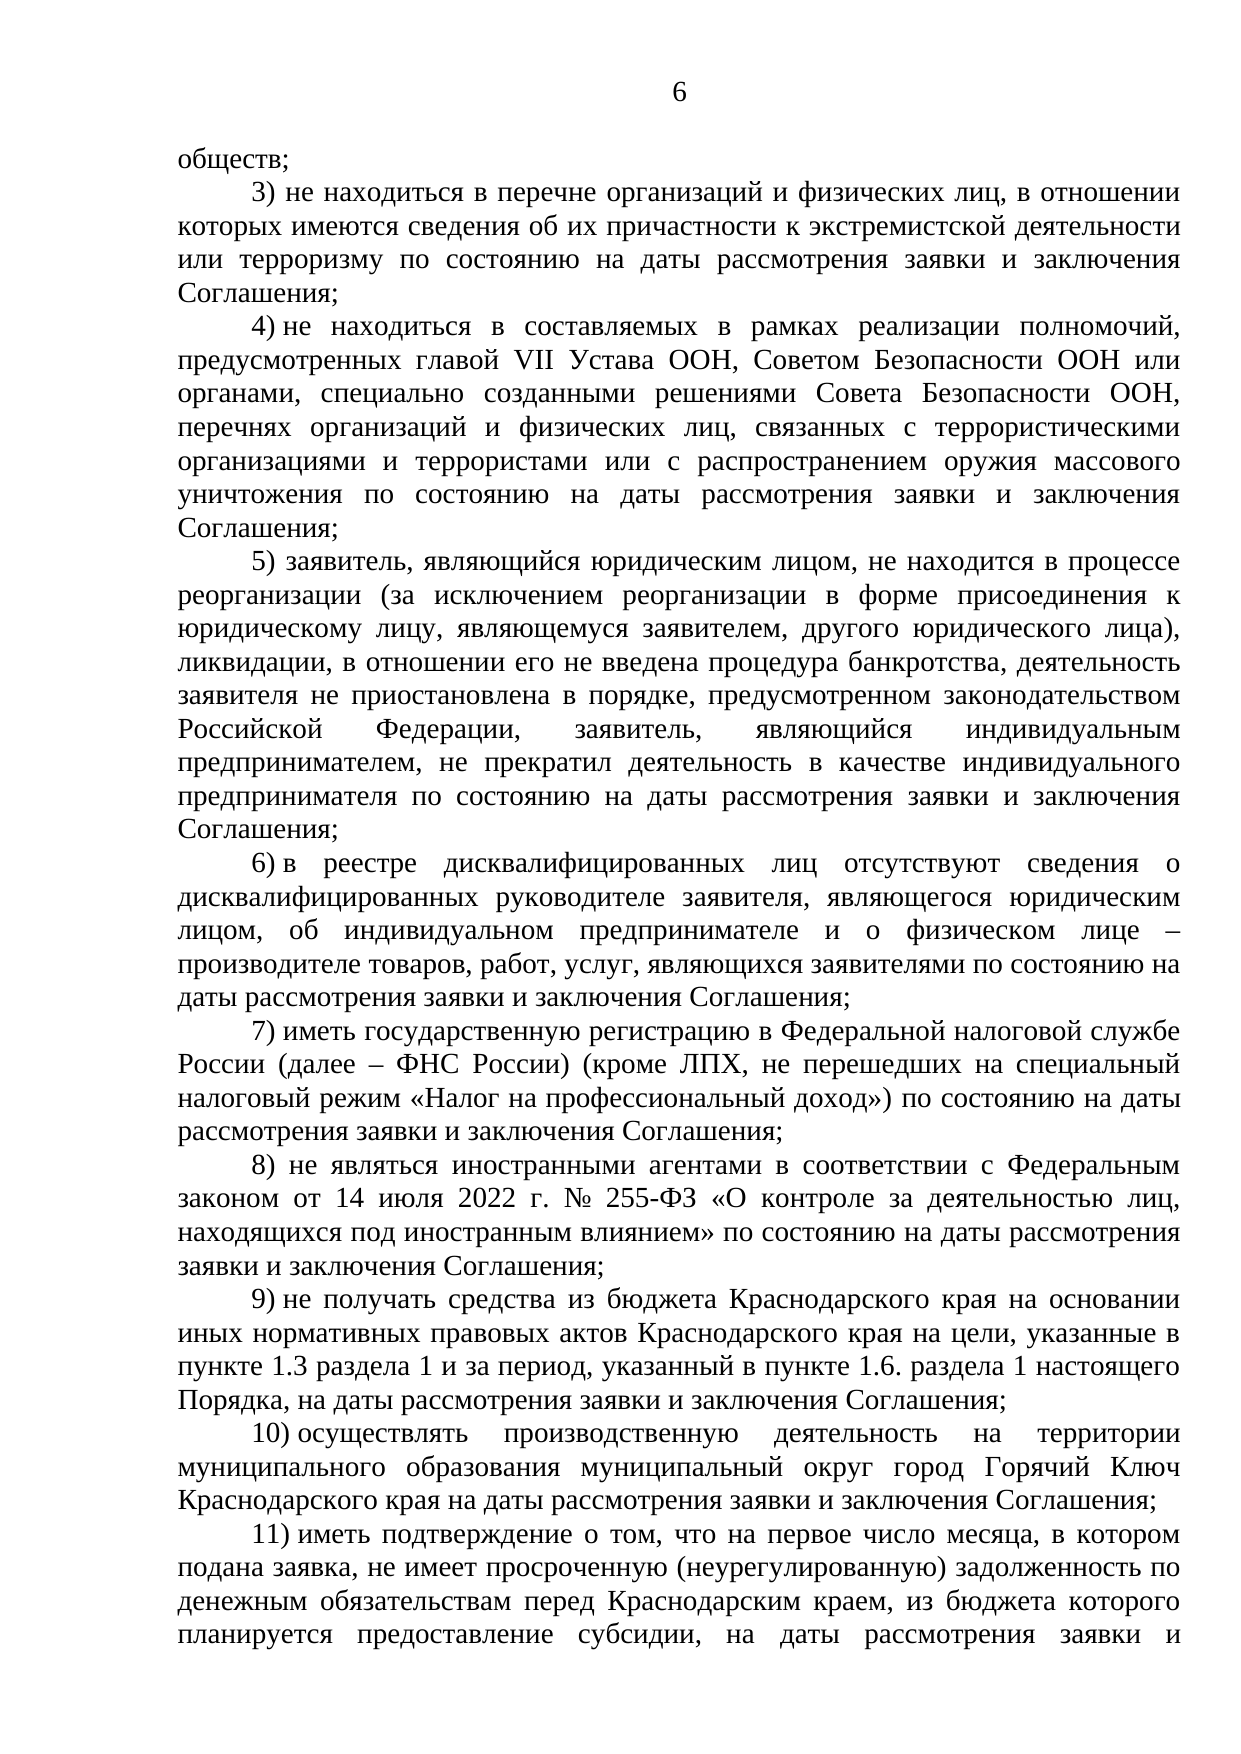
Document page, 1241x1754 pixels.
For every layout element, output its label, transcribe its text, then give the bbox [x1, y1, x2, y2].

text 9) не получать средства из бюджета Краснодарского края на основании иных нормативных правовых актов Краснодарского края на цели, указанные в пункте 1.3 раздела 1 и за период, указанный в пункте 1.6. раздела 1 настоящего Порядка, на даты рассмотрения заявки и заключения Соглашения; [177, 1281, 1181, 1415]
text 5) заявитель, являющийся юридическим лицом, не находится в процессе реорганизации (за исключением реорганизации в форме присоединения к юридическому лицу, являющемуся заявителем, другого юридического лица), ликвидации, в отношении его не введена процедура банкротства, деятельность заявителя не приостановлена в порядке, предусмотренном законодательством Российской Федерации, заявитель, являющийся индивидуальным предпринимателем, не прекратил деятельность в качестве индивидуального предпринимателя по состоянию на даты рассмотрения заявки и заключения Соглашения; [177, 543, 1181, 845]
text 7) иметь государственную регистрацию в Федеральной налоговой службе России (далее – ФНС России) (кроме ЛПХ, не перешедших на специальный налоговый режим «Налог на профессиональный доход») по состоянию на даты рассмотрения заявки и заключения Соглашения; [177, 1013, 1181, 1147]
text 6) в реестре дисквалифицированных лиц отсутствуют сведения о дисквалифицированных руководителе заявителя, являющегося юридическим лицом, об индивидуальном предпринимателе и о физическом лице – производителе товаров, работ, услуг, являющихся заявителями по состоянию на даты рассмотрения заявки и заключения Соглашения; [177, 845, 1181, 1013]
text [177, 1516, 1181, 1650]
text 3) не находиться в перечне организаций и физических лиц, в отношении которых имеются сведения об их причастности к экстремистской деятельности или терроризму по состоянию на даты рассмотрения заявки и заключения Соглашения; [177, 174, 1181, 308]
text 10) осуществлять производственную деятельность на территории муниципального образования муниципальный округ город Горячий Ключ Краснодарского края на даты рассмотрения заявки и заключения Соглашения; [177, 1415, 1181, 1516]
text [177, 141, 1181, 174]
text 4) не находиться в составляемых в рамках реализации полномочий, предусмотренных главой VII Устава ООН, Советом Безопасности ООН или органами, специально созданными решениями Совета Безопасности ООН, перечнях организаций и физических лиц, связанных с террористическими организациями и террористами или с распространением оружия массового уничтожения по состоянию на даты рассмотрения заявки и заключения Соглашения; [177, 308, 1181, 543]
text 8) не являться иностранными агентами в соответствии с Федеральным законом от 14 июля 2022 г. № 255-ФЗ «О контроле за деятельностью лиц, находящихся под иностранным влиянием» по состоянию на даты рассмотрения заявки и заключения Соглашения; [177, 1147, 1181, 1281]
